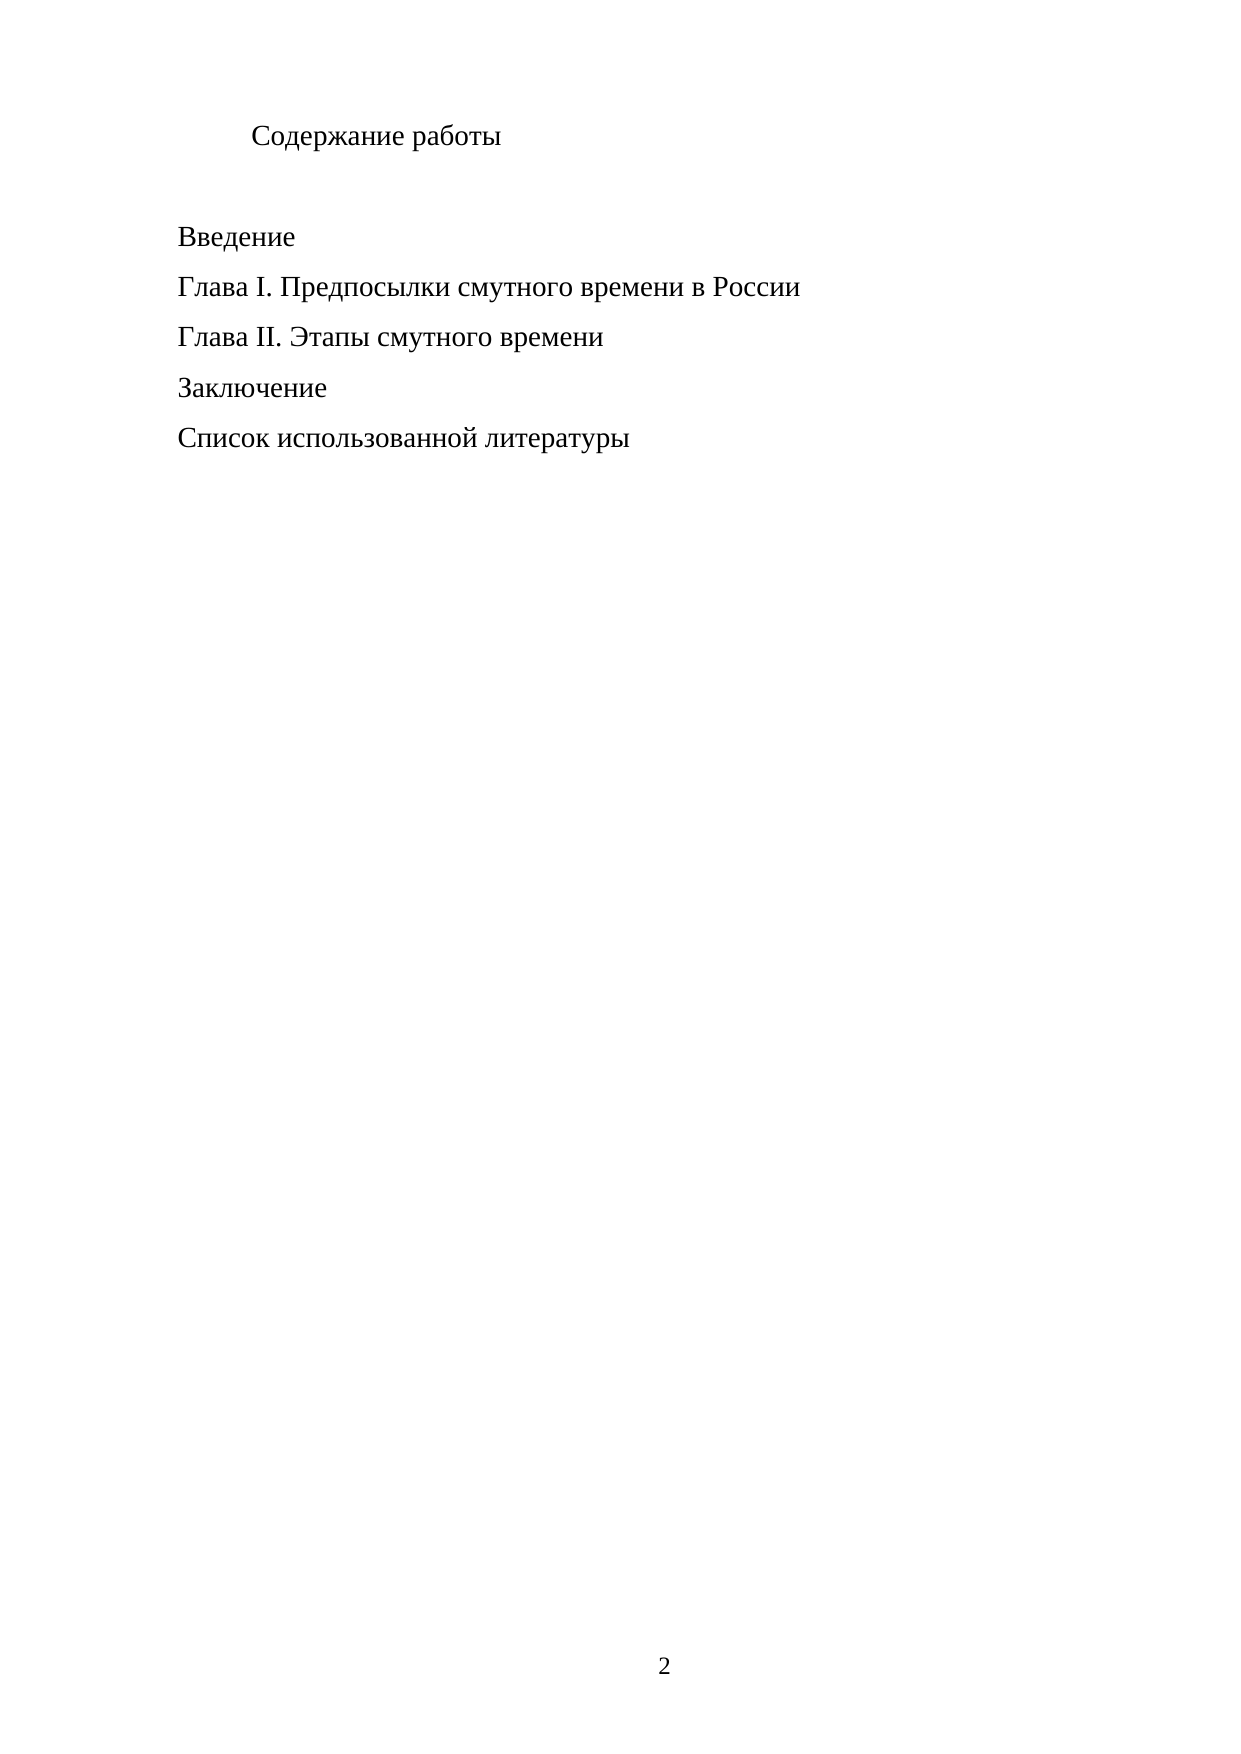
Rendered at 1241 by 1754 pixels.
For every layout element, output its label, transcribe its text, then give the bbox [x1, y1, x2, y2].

text Заключение [177, 370, 1152, 403]
text Список использованной литературы [177, 420, 1152, 453]
text Введение [177, 219, 1152, 252]
text Глава II. Этапы смутного времени [177, 319, 1152, 353]
text Содержание работы [177, 118, 1152, 152]
text Глава I. Предпосылки смутного времени в России [177, 269, 1152, 303]
